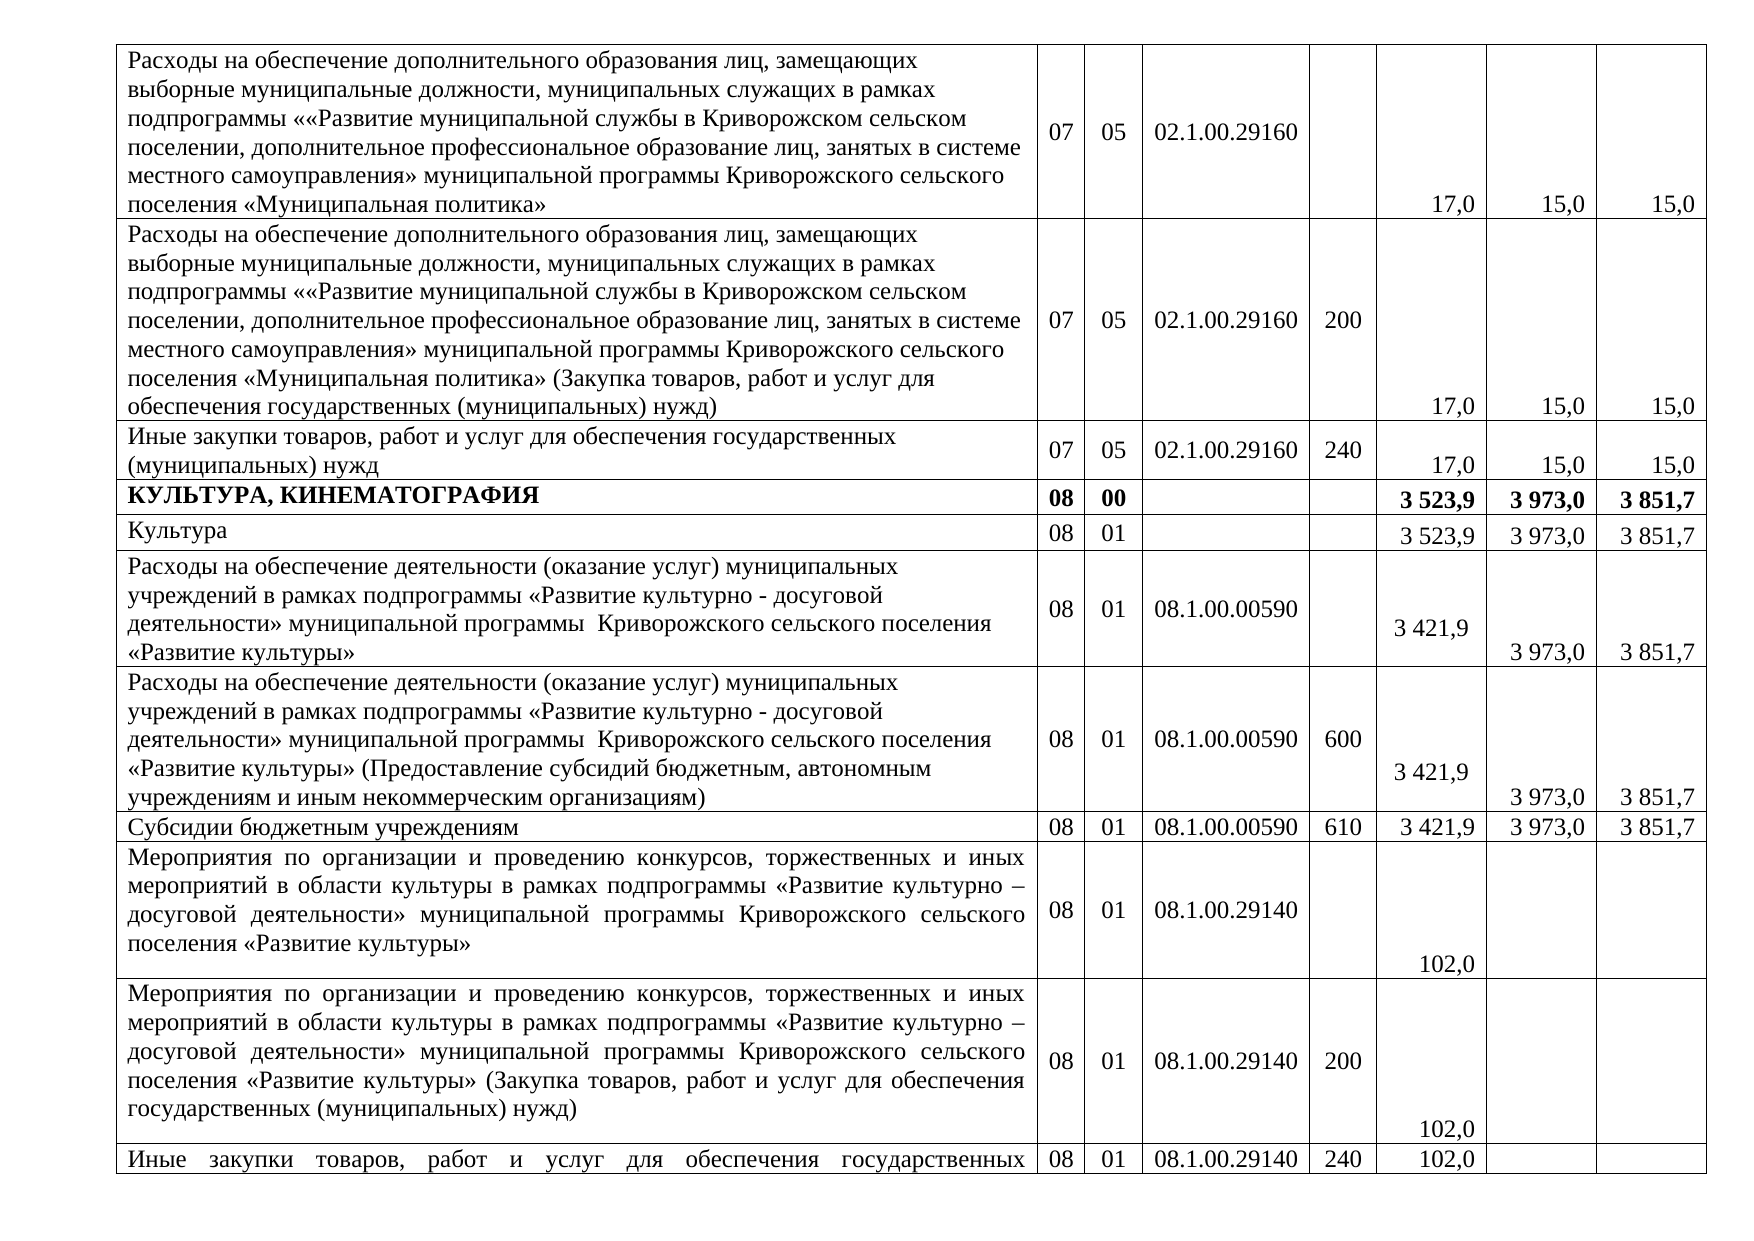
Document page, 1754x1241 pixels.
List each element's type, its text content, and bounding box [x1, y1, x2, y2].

table_cell [1597, 1144, 1706, 1173]
table_cell 08 [1038, 979, 1084, 1143]
table_cell 3 851,7 [1597, 667, 1706, 811]
table_cell 3 421,9 [1377, 551, 1486, 666]
table_cell 102,0 [1377, 842, 1486, 977]
table_cell 08.1.00.29140 [1143, 842, 1309, 977]
table_cell 3 973,0 [1487, 480, 1596, 514]
table_cell 3 523,9 [1377, 515, 1486, 550]
table_cell Расходы на обеспечение деятельности (оказание услуг) муниципальных учреждений в рамках подпрограммы «Развитие культурно - досуговой деятельности» муниципальной программы Криворожского сельского поселения «Развитие культуры» (Предоставление субсидий бюджетным, автономным учреждениям и иным некоммерческим организациям) [117, 667, 1037, 811]
table_cell Иные закупки товаров, работ и услуг для обеспечения государственных (муниципальных) нужд [117, 421, 1037, 479]
table_cell 02.1.00.29160 [1143, 421, 1309, 479]
table_cell 01 [1085, 812, 1142, 841]
table_cell [1597, 842, 1706, 977]
table_cell 3 851,7 [1597, 551, 1706, 666]
table_cell [1310, 515, 1376, 550]
table_cell 3 973,0 [1487, 667, 1596, 811]
table_cell 01 [1085, 551, 1142, 666]
table_cell [1310, 842, 1376, 977]
table_cell 17,0 [1377, 45, 1486, 218]
table_cell 08.1.00.29140 [1143, 979, 1309, 1143]
table_cell КУЛЬТУРА, КИНЕМАТОГРАФИЯ [117, 480, 1037, 514]
table_cell 05 [1085, 219, 1142, 420]
table_cell Расходы на обеспечение дополнительного образования лиц, замещающих выборные муниципальные должности, муниципальных служащих в рамках подпрограммы ««Развитие муниципальной службы в Криворожском сельском поселении, дополнительное профессиональное образование лиц, занятых в системе местного самоуправления» муниципальной программы Криворожского сельского поселения «Муниципальная политика» (Закупка товаров, работ и услуг для обеспечения государственных (муниципальных) нужд) [117, 219, 1037, 420]
table_cell Субсидии бюджетным учреждениям [117, 812, 1037, 841]
table_cell 02.1.00.29160 [1143, 45, 1309, 218]
table_cell Мероприятия по организации и проведению конкурсов, торжественных и иных мероприятий в области культуры в рамках подпрограммы «Развитие культурно – досуговой деятельности» муниципальной программы Криворожского сельского поселения «Развитие культуры» (Закупка товаров, работ и услуг для обеспечения государственных (муниципальных) нужд) [117, 979, 1037, 1143]
table_cell 08 [1038, 480, 1084, 514]
table_cell 01 [1085, 667, 1142, 811]
table_cell 02.1.00.29160 [1143, 219, 1309, 420]
table_cell 200 [1310, 979, 1376, 1143]
table_cell 240 [1310, 421, 1376, 479]
table_cell 17,0 [1377, 219, 1486, 420]
table_cell Мероприятия по организации и проведению конкурсов, торжественных и иных мероприятий в области культуры в рамках подпрограммы «Развитие культурно – досуговой деятельности» муниципальной программы Криворожского сельского поселения «Развитие культуры» [117, 842, 1037, 977]
table_cell 102,0 [1377, 979, 1486, 1143]
table_cell 3 851,7 [1597, 812, 1706, 841]
table_cell 08 [1038, 812, 1084, 841]
table_cell 08 [1038, 1144, 1084, 1173]
table_cell 08 [1038, 551, 1084, 666]
table_cell 08 [1038, 667, 1084, 811]
table_cell 3 851,7 [1597, 480, 1706, 514]
table_cell 3 851,7 [1597, 515, 1706, 550]
table_cell 05 [1085, 421, 1142, 479]
table_cell 01 [1085, 515, 1142, 550]
table_cell 08.1.00.00590 [1143, 551, 1309, 666]
table_cell 08.1.00.00590 [1143, 667, 1309, 811]
table_cell Расходы на обеспечение деятельности (оказание услуг) муниципальных учреждений в рамках подпрограммы «Развитие культурно - досуговой деятельности» муниципальной программы Криворожского сельского поселения «Развитие культуры» [117, 551, 1037, 666]
table_cell 15,0 [1487, 421, 1596, 479]
table_cell [1310, 551, 1376, 666]
table_cell [1487, 842, 1596, 977]
table_cell [1597, 979, 1706, 1143]
table_cell Расходы на обеспечение дополнительного образования лиц, замещающих выборные муниципальные должности, муниципальных служащих в рамках подпрограммы ««Развитие муниципальной службы в Криворожском сельском поселении, дополнительное профессиональное образование лиц, занятых в системе местного самоуправления» муниципальной программы Криворожского сельского поселения «Муниципальная политика» [117, 45, 1037, 218]
table_cell 08 [1038, 842, 1084, 977]
table_cell 3 973,0 [1487, 812, 1596, 841]
table_cell 00 [1085, 480, 1142, 514]
table_cell 200 [1310, 219, 1376, 420]
table_cell [1310, 480, 1376, 514]
table_cell 08.1.00.00590 [1143, 812, 1309, 841]
table_cell 3 421,9 [1377, 667, 1486, 811]
table_cell 15,0 [1487, 45, 1596, 218]
table_cell 610 [1310, 812, 1376, 841]
table_cell 01 [1085, 1144, 1142, 1173]
table_cell Культура [117, 515, 1037, 550]
table_cell 15,0 [1597, 45, 1706, 218]
table_cell 240 [1310, 1144, 1376, 1173]
table_cell [1310, 45, 1376, 218]
table_cell [1143, 480, 1309, 514]
table_cell 3 973,0 [1487, 551, 1596, 666]
table_cell 05 [1085, 45, 1142, 218]
table_cell 08.1.00.29140 [1143, 1144, 1309, 1173]
table_cell 08 [1038, 515, 1084, 550]
table_cell 15,0 [1597, 219, 1706, 420]
table_cell 15,0 [1487, 219, 1596, 420]
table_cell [117, 1144, 1037, 1173]
table_cell 07 [1038, 45, 1084, 218]
table_cell 07 [1038, 219, 1084, 420]
table_cell 01 [1085, 979, 1142, 1143]
table_cell 15,0 [1597, 421, 1706, 479]
table_cell 102,0 [1377, 1144, 1486, 1173]
table_cell [1487, 1144, 1596, 1173]
table_cell 600 [1310, 667, 1376, 811]
table_cell 17,0 [1377, 421, 1486, 479]
table_cell 3 421,9 [1377, 812, 1486, 841]
table_cell 01 [1085, 842, 1142, 977]
table_cell [1143, 515, 1309, 550]
table_cell 3 523,9 [1377, 480, 1486, 514]
table_cell 3 973,0 [1487, 515, 1596, 550]
table_cell [1487, 979, 1596, 1143]
table_cell 07 [1038, 421, 1084, 479]
